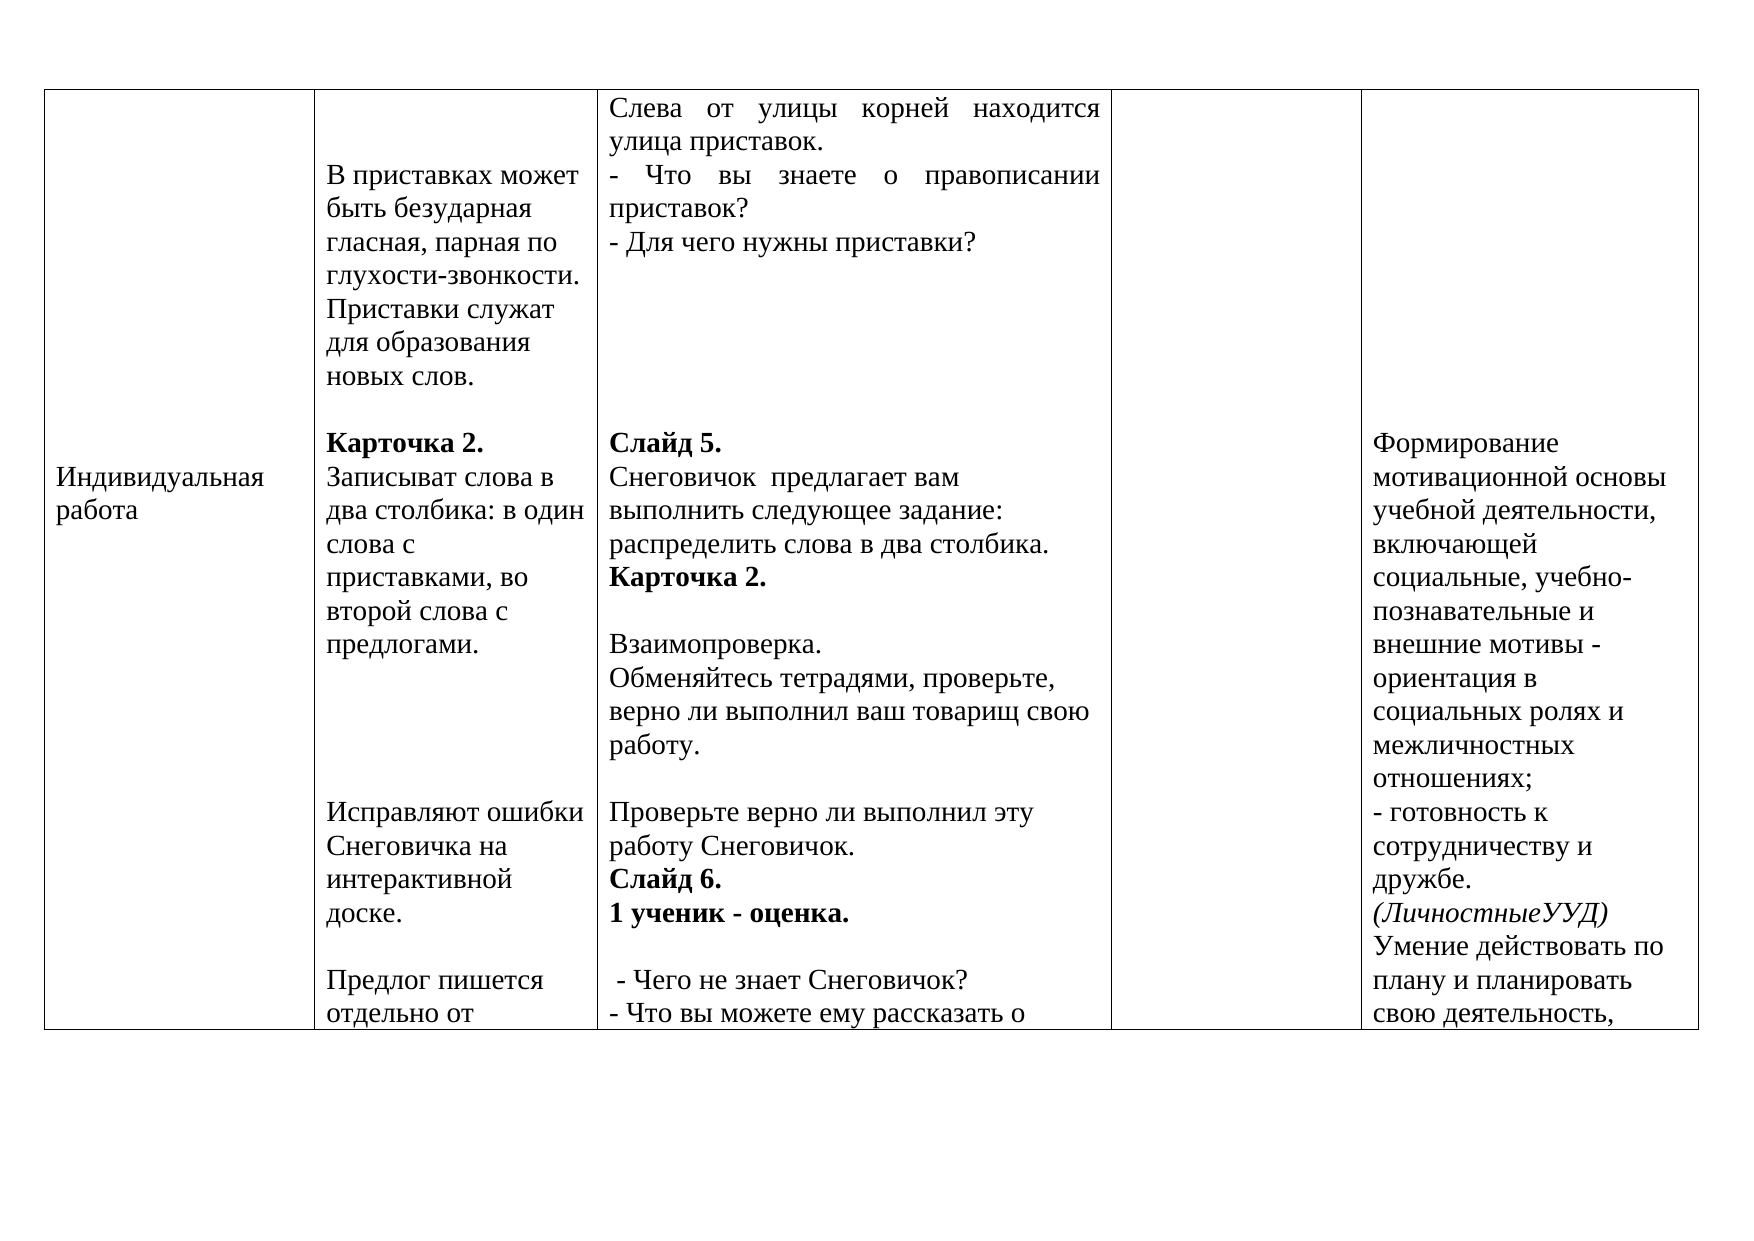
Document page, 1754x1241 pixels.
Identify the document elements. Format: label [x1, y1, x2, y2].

table_cell [315, 90, 597, 1029]
table_cell [45, 90, 314, 1029]
table_cell [598, 90, 1111, 1029]
table_cell [1362, 90, 1698, 1029]
table_cell [1112, 90, 1361, 1029]
